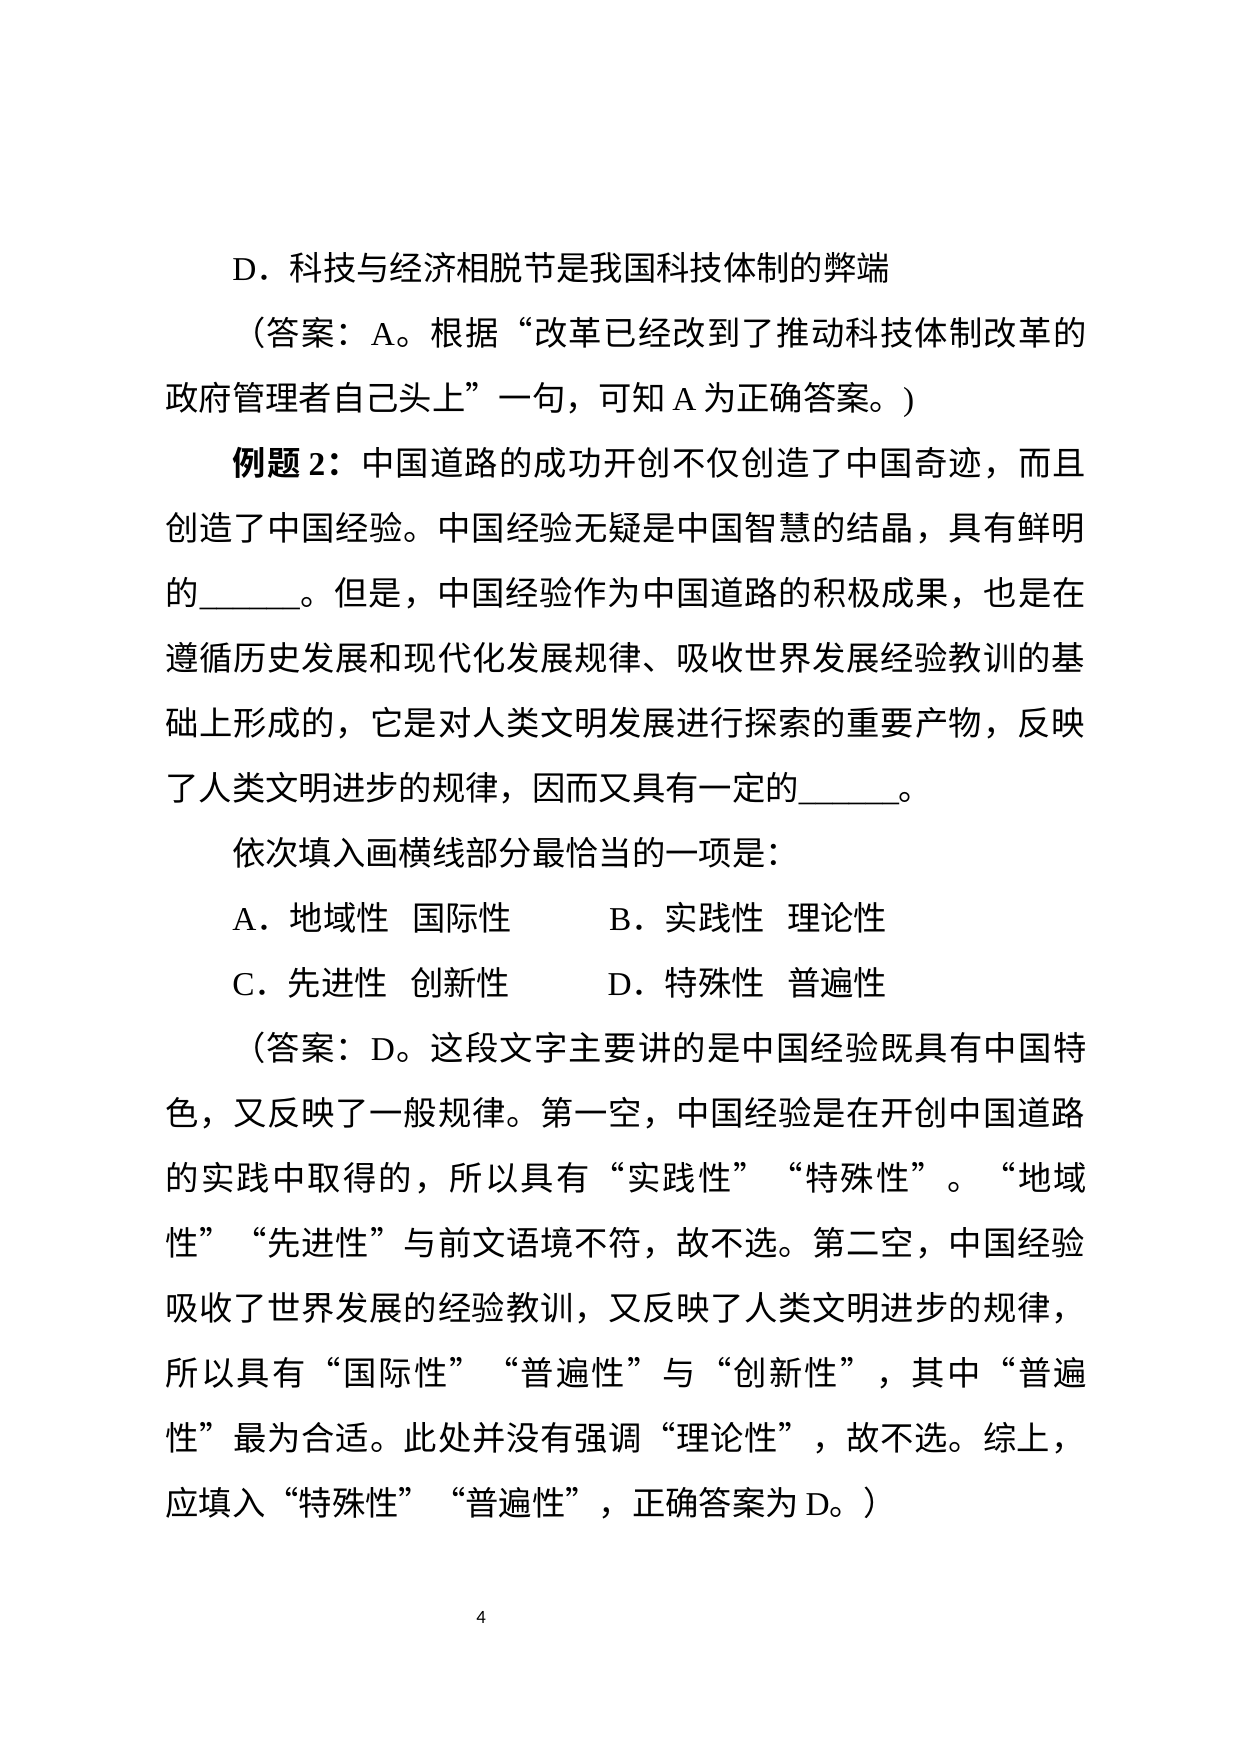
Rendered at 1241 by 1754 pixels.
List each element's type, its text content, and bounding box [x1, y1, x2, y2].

text D．科技与经济相脱节是我国科技体制的弊端 [165, 233, 1087, 298]
text （答案：A。根据“改革已经改到了推动科技体制改革的政府管理者自己头上”一句，可知A为正确答案。) [165, 298, 1087, 428]
text A．地域性 国际性 B．实践性 理论性 [165, 883, 1087, 948]
text C．先进性 创新性 D．特殊性 普遍性 [165, 948, 1087, 1013]
text 依次填入画横线部分最恰当的一项是： [165, 818, 1087, 883]
text 例题2：中国道路的成功开创不仅创造了中国奇迹，而且创造了中国经验。中国经验无疑是中国智慧的结晶，具有鲜明的______。但是，中国经验作为中国道路的积极成果，也是在遵循历史发展和现代化发展规律、吸收世界发展经验教训的基础上形成的，它是对人类文明发展进行探索的重要产物，反映了人类文明进步的规律，因而又具有一定的______。 [165, 428, 1087, 818]
text （答案：D。这段文字主要讲的是中国经验既具有中国特色，又反映了一般规律。第一空，中国经验是在开创中国道路的实践中取得的，所以具有“实践性”“特殊性”。“地域性”“先进性”与前文语境不符，故不选。第二空，中国经验吸收了世界发展的经验教训，又反映了人类文明进步的规律，所以具有“国际性”“普遍性”与“创新性”，其中“普遍性”最为合适。此处并没有强调“理论性”，故不选。综上，应填入“特殊性”“普遍性”，正确答案为D。） [165, 1013, 1087, 1533]
